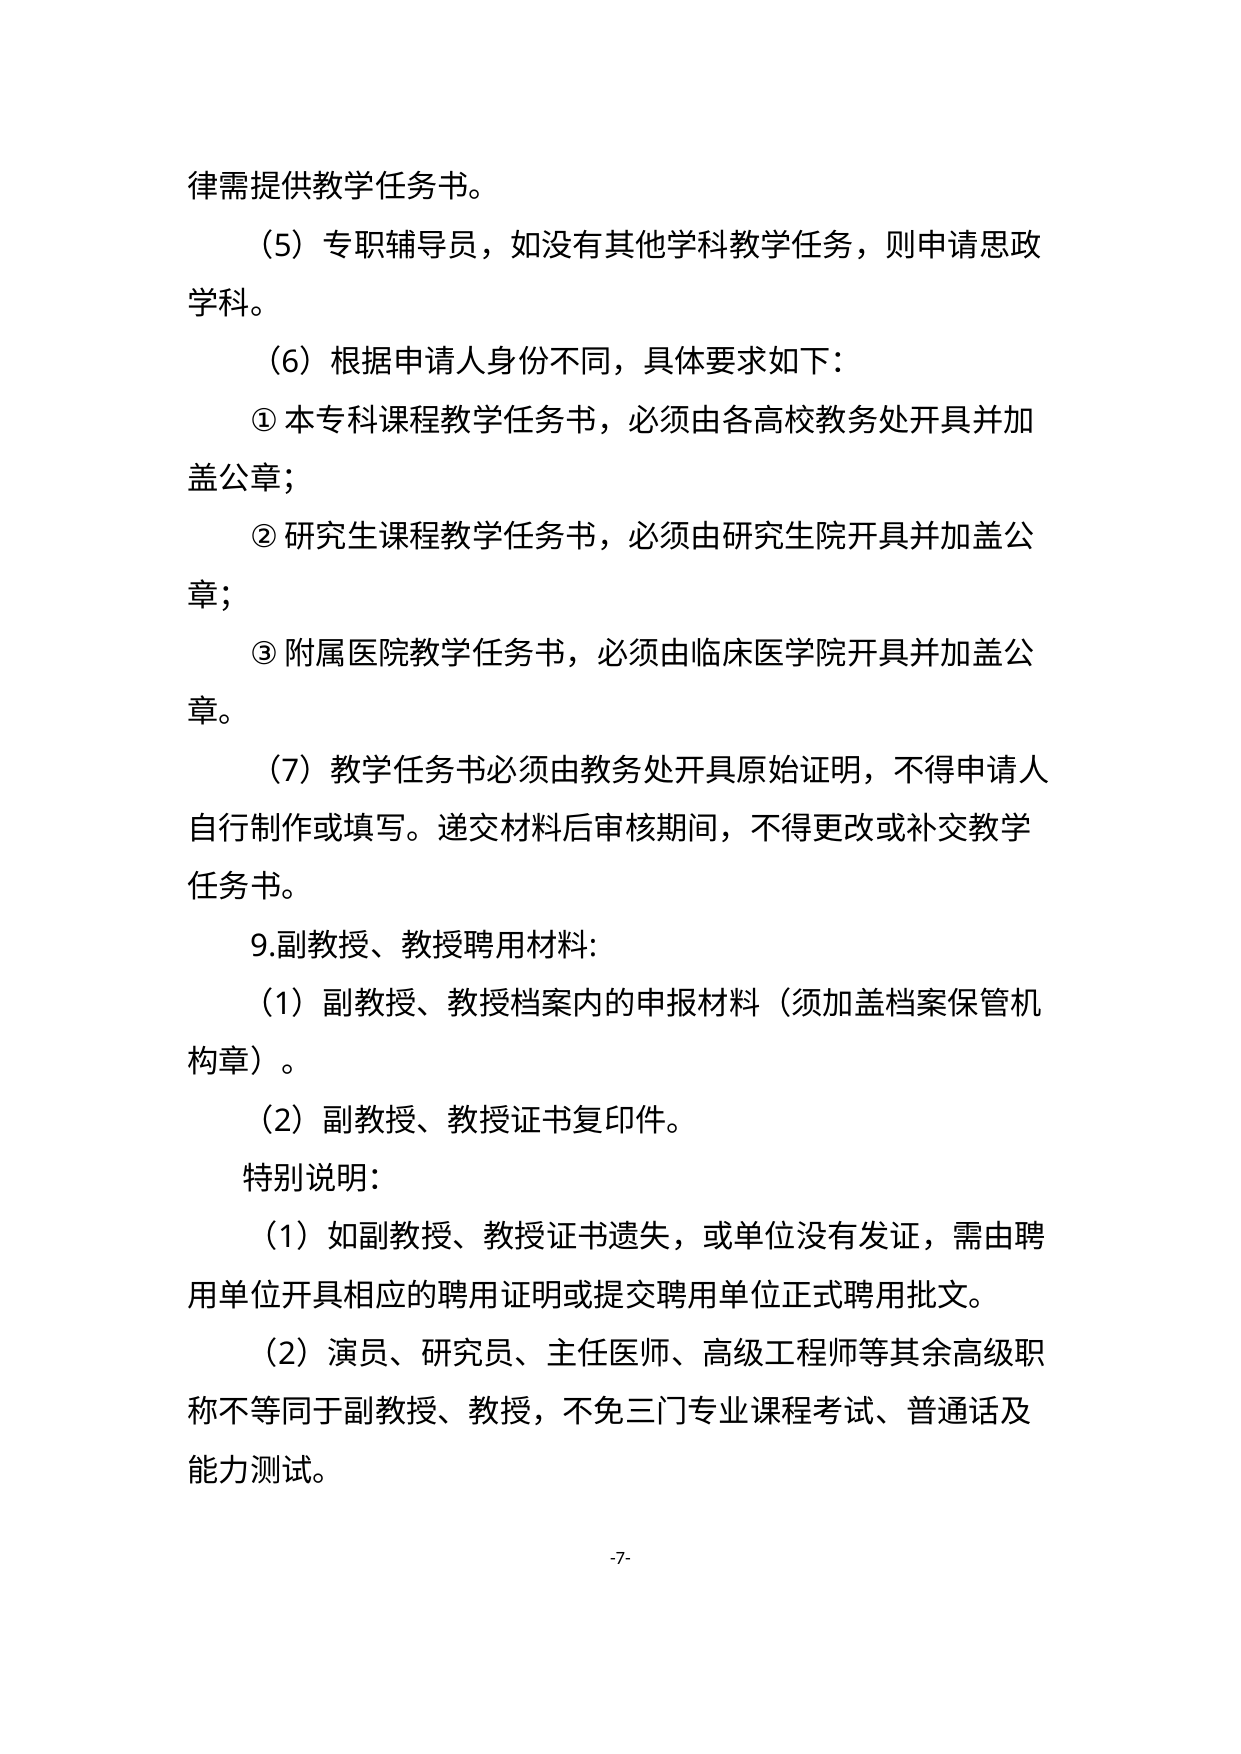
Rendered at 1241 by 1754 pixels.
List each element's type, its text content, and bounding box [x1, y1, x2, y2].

text 特别说明： [187, 1143, 1053, 1201]
text 9.副教授、教授聘用材料: [187, 909, 1053, 968]
text ②研究生课程教学任务书，必须由研究生院开具并加盖公章； [187, 501, 1053, 618]
text （2）副教授、教授证书复印件。 [187, 1084, 1053, 1143]
text （1）副教授、教授档案内的申报材料（须加盖档案保管机构章）。 [187, 968, 1053, 1084]
text （5）专职辅导员，如没有其他学科教学任务，则申请思政学科。 [187, 209, 1053, 326]
text （7）教学任务书必须由教务处开具原始证明，不得申请人自行制作或填写。递交材料后审核期间，不得更改或补交教学任务书。 [187, 734, 1053, 909]
text （1）如副教授、教授证书遗失，或单位没有发证，需由聘用单位开具相应的聘用证明或提交聘用单位正式聘用批文。 [187, 1201, 1053, 1318]
text ①本专科课程教学任务书，必须由各高校教务处开具并加盖公章； [187, 384, 1053, 501]
text （6）根据申请人身份不同，具体要求如下： [187, 326, 1053, 384]
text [187, 151, 1053, 209]
text （2）演员、研究员、主任医师、高级工程师等其余高级职称不等同于副教授、教授，不免三门专业课程考试、普通话及能力测试。 [187, 1318, 1053, 1493]
text ③附属医院教学任务书，必须由临床医学院开具并加盖公章。 [187, 618, 1053, 734]
